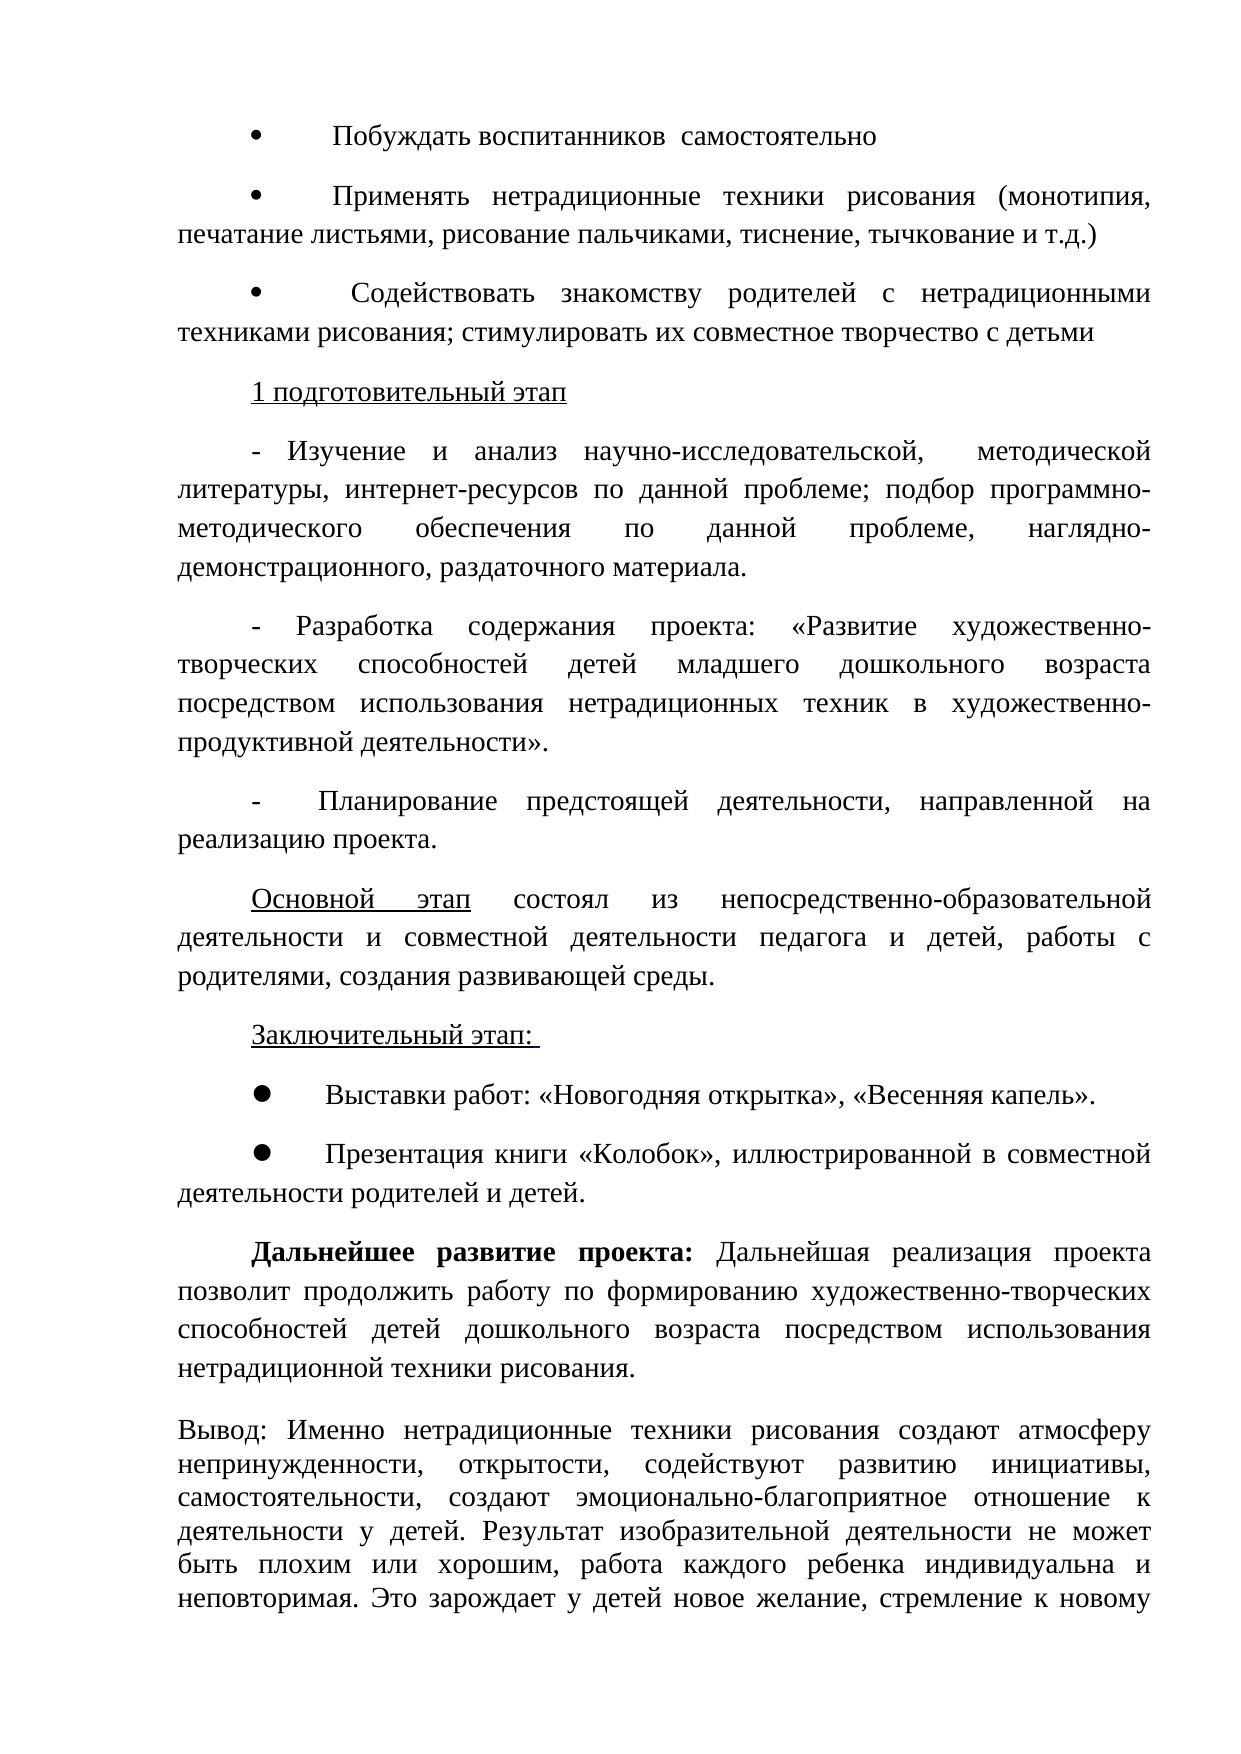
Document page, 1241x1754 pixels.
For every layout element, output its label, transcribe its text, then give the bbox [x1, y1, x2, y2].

list Побуждать воспитанников самостоятельно [177, 118, 1152, 152]
text - Изучение и анализ научно-исследовательской, методической литературы, интернет-ресурсов по данной проблеме; подбор программно-методического обеспечения по данной проблеме, наглядно-демонстрационного, раздаточного материала. [177, 433, 1152, 582]
text Основной этап состоял из непосредственно-образовательной деятельности и совместной деятельности педагога и детей, работы с родителями, создания развивающей среды. [177, 881, 1152, 992]
list Выставки работ: «Новогодняя открытка», «Весенняя капель». [177, 1077, 1152, 1110]
text Заключительный этап: [177, 1017, 1152, 1051]
text - Разработка содержания проекта: «Развитие художественно-творческих способностей детей младшего дошкольного возраста посредством использования нетрадиционных техник в художественно-продуктивной деятельности». [177, 608, 1152, 757]
list Содействовать знакомству родителей с нетрадиционными техниками рисования; стимулировать их совместное творчество с детьми [177, 276, 1152, 348]
text 1 подготовительный этап [177, 374, 1152, 407]
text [177, 1412, 1152, 1614]
list Презентация книги «Колобок», иллюстрированной в совместной деятельности родителей и детей. [177, 1136, 1152, 1208]
list Применять нетрадиционные техники рисования (монотипия, печатание листьями, рисование пальчиками, тиснение, тычкование и т.д.) [177, 178, 1152, 250]
text Дальнейшее развитие проекта: Дальнейшая реализация проекта позволит продолжить работу по формированию художественно-творческих способностей детей дошкольного возраста посредством использования нетрадиционной техники рисования. [177, 1234, 1152, 1383]
text - Планирование предстоящей деятельности, направленной на реализацию проекта. [177, 783, 1152, 855]
